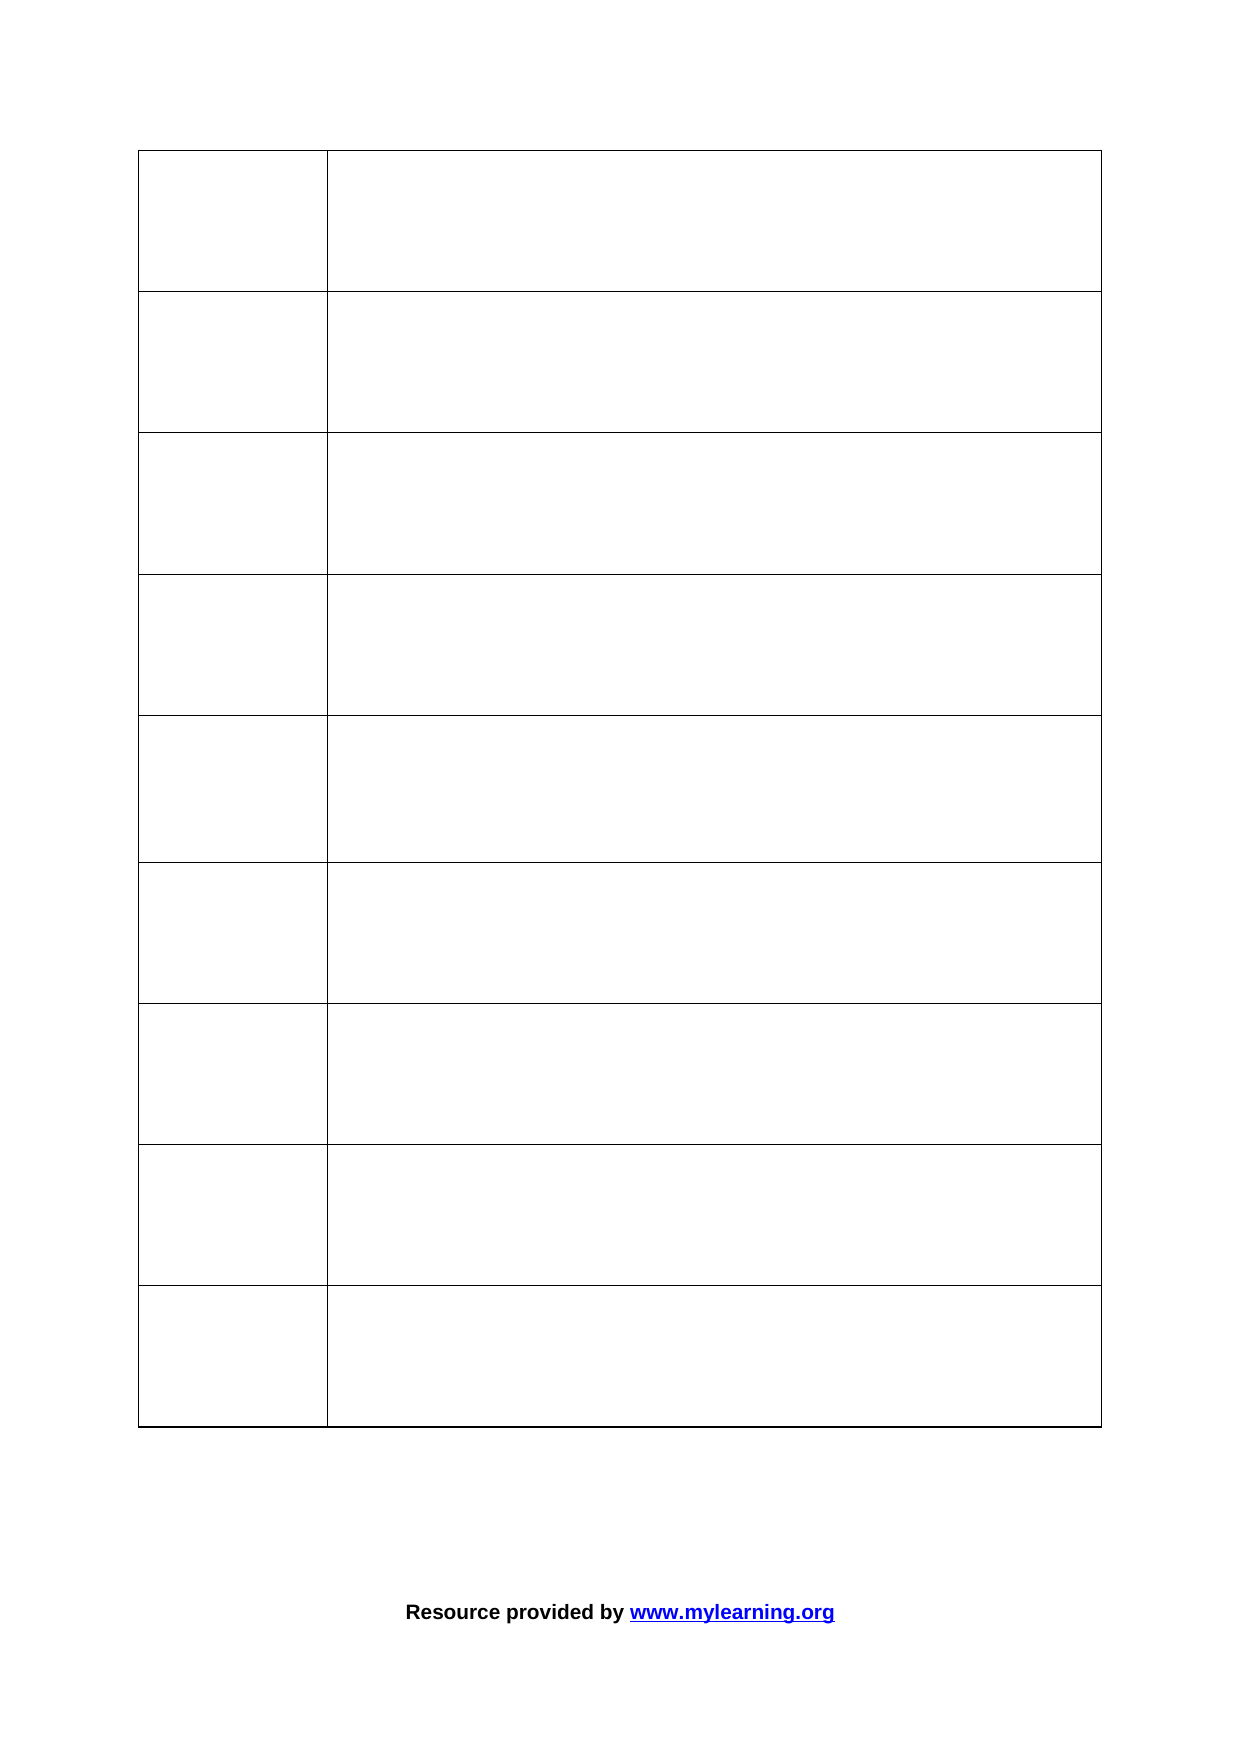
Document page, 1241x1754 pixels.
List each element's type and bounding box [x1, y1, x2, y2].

table_cell [328, 433, 1101, 573]
table_cell [328, 575, 1101, 714]
table_cell [139, 433, 327, 573]
table_cell [139, 1145, 327, 1285]
table_cell [328, 1145, 1101, 1285]
table_cell [328, 716, 1101, 862]
table_cell [139, 716, 327, 862]
table_cell [139, 1286, 327, 1426]
table_cell [139, 863, 327, 1003]
table_cell [139, 575, 327, 714]
table_cell [328, 151, 1101, 291]
table_cell [328, 1004, 1101, 1144]
table_cell [328, 863, 1101, 1003]
table_cell [139, 151, 327, 291]
table_cell [139, 1004, 327, 1144]
table_cell [328, 1286, 1101, 1426]
table_cell [139, 292, 327, 432]
table_cell [328, 292, 1101, 432]
